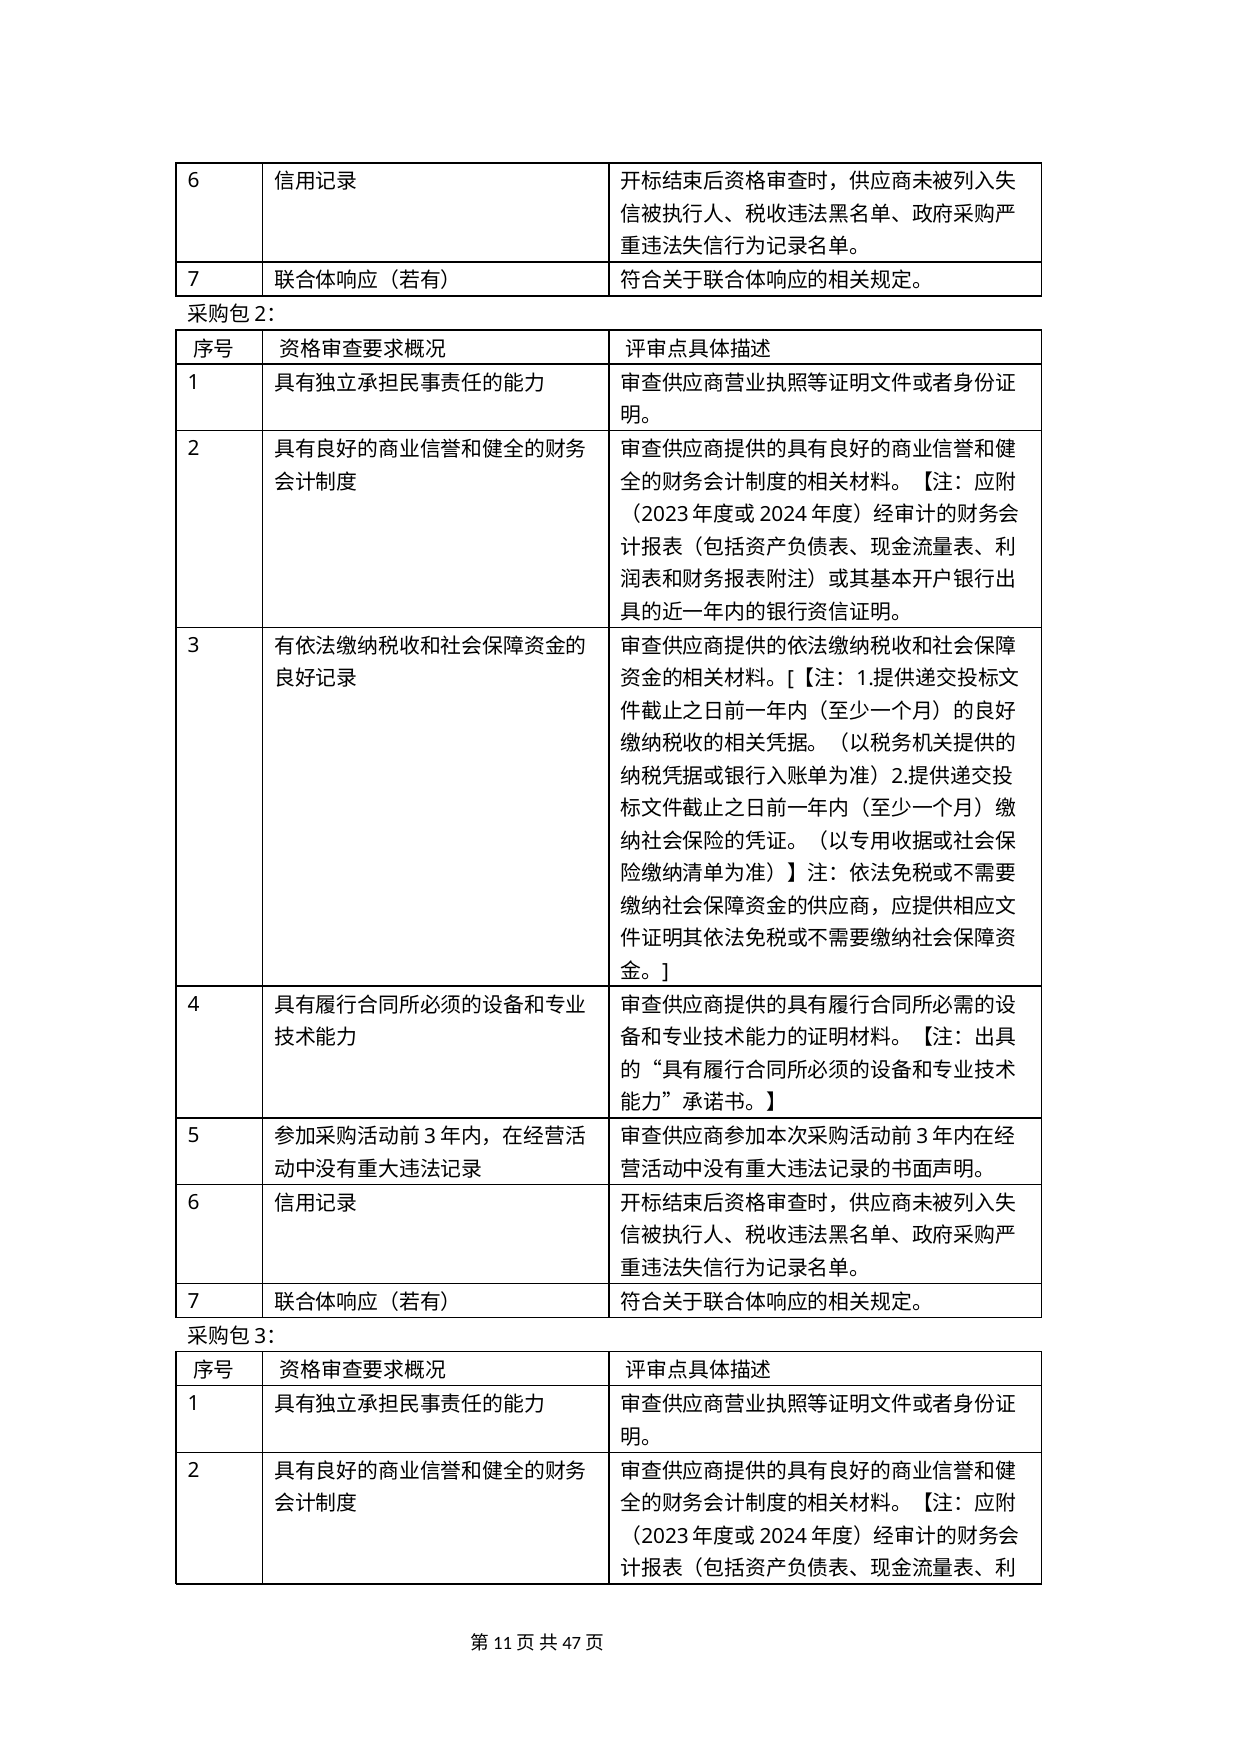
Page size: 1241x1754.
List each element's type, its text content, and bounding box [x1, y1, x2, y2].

table_cell 参加采购活动前3年内，在经营活动中没有重大违法记录 [263, 1119, 608, 1183]
table_cell 审查供应商提供的具有履行合同所必需的设备和专业技术能力的证明材料。【注：出具的“具有履行合同所必须的设备和专业技术能力”承诺书。】 [610, 987, 1041, 1117]
table_cell 信用记录 [263, 1185, 608, 1283]
table_cell 具有独立承担民事责任的能力 [263, 1386, 608, 1451]
text 采购包3： [187, 1318, 1053, 1351]
table_cell 4 [177, 987, 262, 1117]
table_cell 审查供应商提供的依法缴纳税收和社会保障资金的相关材料。[【注：1.提供递交投标文件截止之日前一年内（至少一个月）的良好缴纳税收的相关凭据。（以税务机关提供的纳税凭据或银行入账单为准）2.提供递交投标文件截止之日前一年内（至少一个月）缴纳社会保险的凭证。（以专用收据或社会保险缴纳清单为准）】注：依法免税或不需要缴纳社会保障资金的供应商，应提供相应文件证明其依法免税或不需要缴纳社会保障资金。] [610, 628, 1041, 985]
table_header 序号 [177, 331, 262, 363]
table_cell 有依法缴纳税收和社会保障资金的良好记录 [263, 628, 608, 985]
table_header 评审点具体描述 [610, 331, 1041, 363]
table_cell 开标结束后资格审查时，供应商未被列入失信被执行人、税收违法黑名单、政府采购严重违法失信行为记录名单。 [610, 164, 1041, 261]
table_cell 具有良好的商业信誉和健全的财务会计制度 [263, 1453, 608, 1583]
table_header 资格审查要求概况 [263, 1352, 608, 1385]
table_cell 1 [177, 1386, 262, 1451]
table_cell 开标结束后资格审查时，供应商未被列入失信被执行人、税收违法黑名单、政府采购严重违法失信行为记录名单。 [610, 1185, 1041, 1283]
text 采购包2： [187, 297, 1053, 329]
table_cell 2 [177, 431, 262, 626]
table_cell 符合关于联合体响应的相关规定。 [610, 1284, 1041, 1317]
table_cell 3 [177, 628, 262, 985]
table_cell 信用记录 [263, 164, 608, 261]
table_header 评审点具体描述 [610, 1352, 1041, 1385]
table_cell 审查供应商参加本次采购活动前3年内在经营活动中没有重大违法记录的书面声明。 [610, 1119, 1041, 1183]
table_cell 6 [177, 164, 262, 261]
table_cell 6 [177, 1185, 262, 1283]
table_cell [610, 1453, 1041, 1583]
table_cell 审查供应商营业执照等证明文件或者身份证明。 [610, 1386, 1041, 1451]
table_cell 具有良好的商业信誉和健全的财务会计制度 [263, 431, 608, 626]
table_cell 7 [177, 1284, 262, 1317]
table_cell 7 [177, 263, 262, 295]
table_cell 5 [177, 1119, 262, 1183]
table_cell 2 [177, 1453, 262, 1583]
table_cell 符合关于联合体响应的相关规定。 [610, 263, 1041, 295]
table_cell 联合体响应（若有） [263, 263, 608, 295]
table_header 序号 [177, 1352, 262, 1385]
table_cell 具有履行合同所必须的设备和专业技术能力 [263, 987, 608, 1117]
table_cell 联合体响应（若有） [263, 1284, 608, 1317]
table_cell 审查供应商营业执照等证明文件或者身份证明。 [610, 365, 1041, 430]
table_cell 1 [177, 365, 262, 430]
table_cell 具有独立承担民事责任的能力 [263, 365, 608, 430]
table_cell 审查供应商提供的具有良好的商业信誉和健全的财务会计制度的相关材料。【注：应附（2023年度或2024年度）经审计的财务会计报表（包括资产负债表、现金流量表、利润表和财务报表附注）或其基本开户银行出具的近一年内的银行资信证明。 [610, 431, 1041, 626]
table_header 资格审查要求概况 [263, 331, 608, 363]
